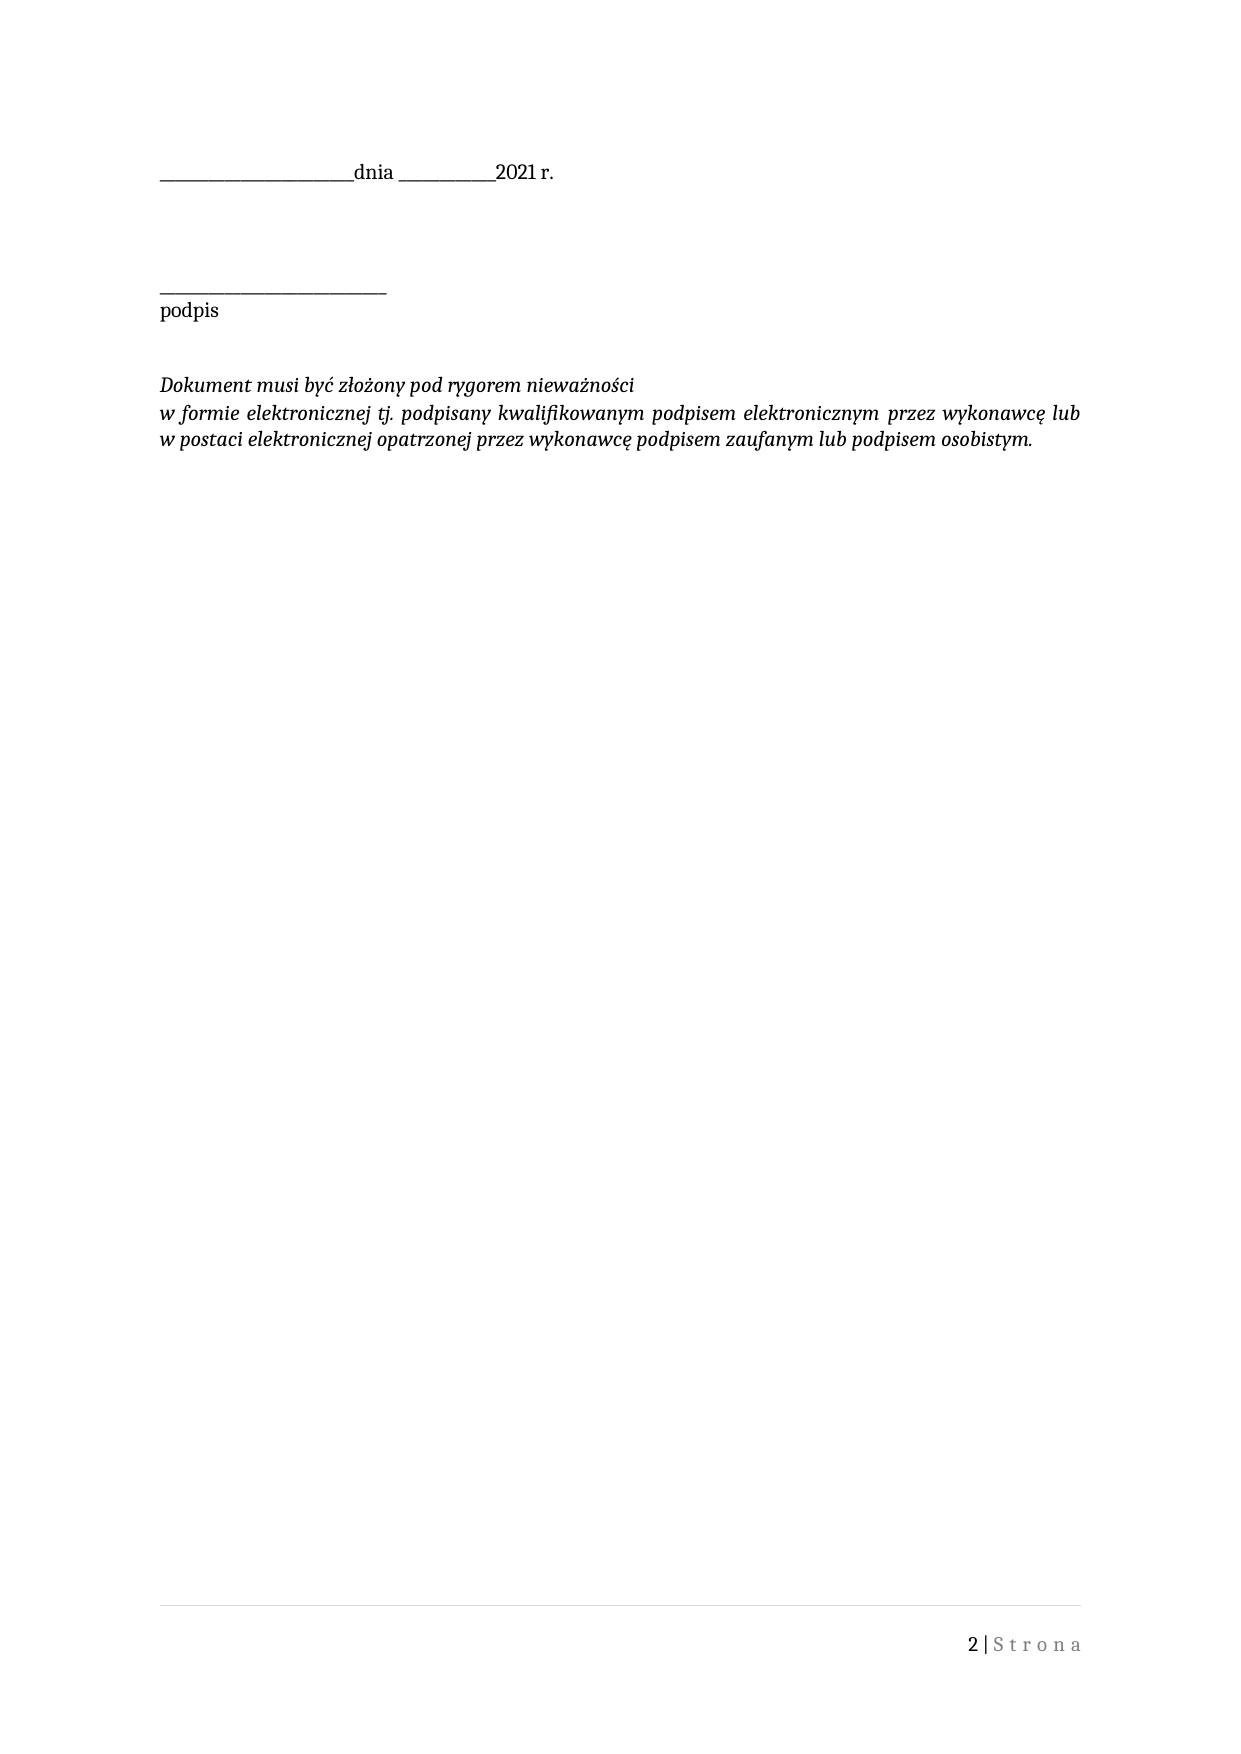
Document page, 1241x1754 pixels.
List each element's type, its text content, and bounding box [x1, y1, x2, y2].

text ____________________________ podpis [159, 273, 1081, 323]
text ________________________dnia ____________2021 r. [159, 159, 1081, 185]
text Dokument musi być złożony pod rygorem nieważności w formie elektronicznej tj. podpisany kwalifikowanym podpisem elektronicznym przez wykonawcę lub w postaci elektronicznej opatrzonej przez wykonawcę podpisem zaufanym lub podpisem osobistym. [159, 373, 1081, 452]
